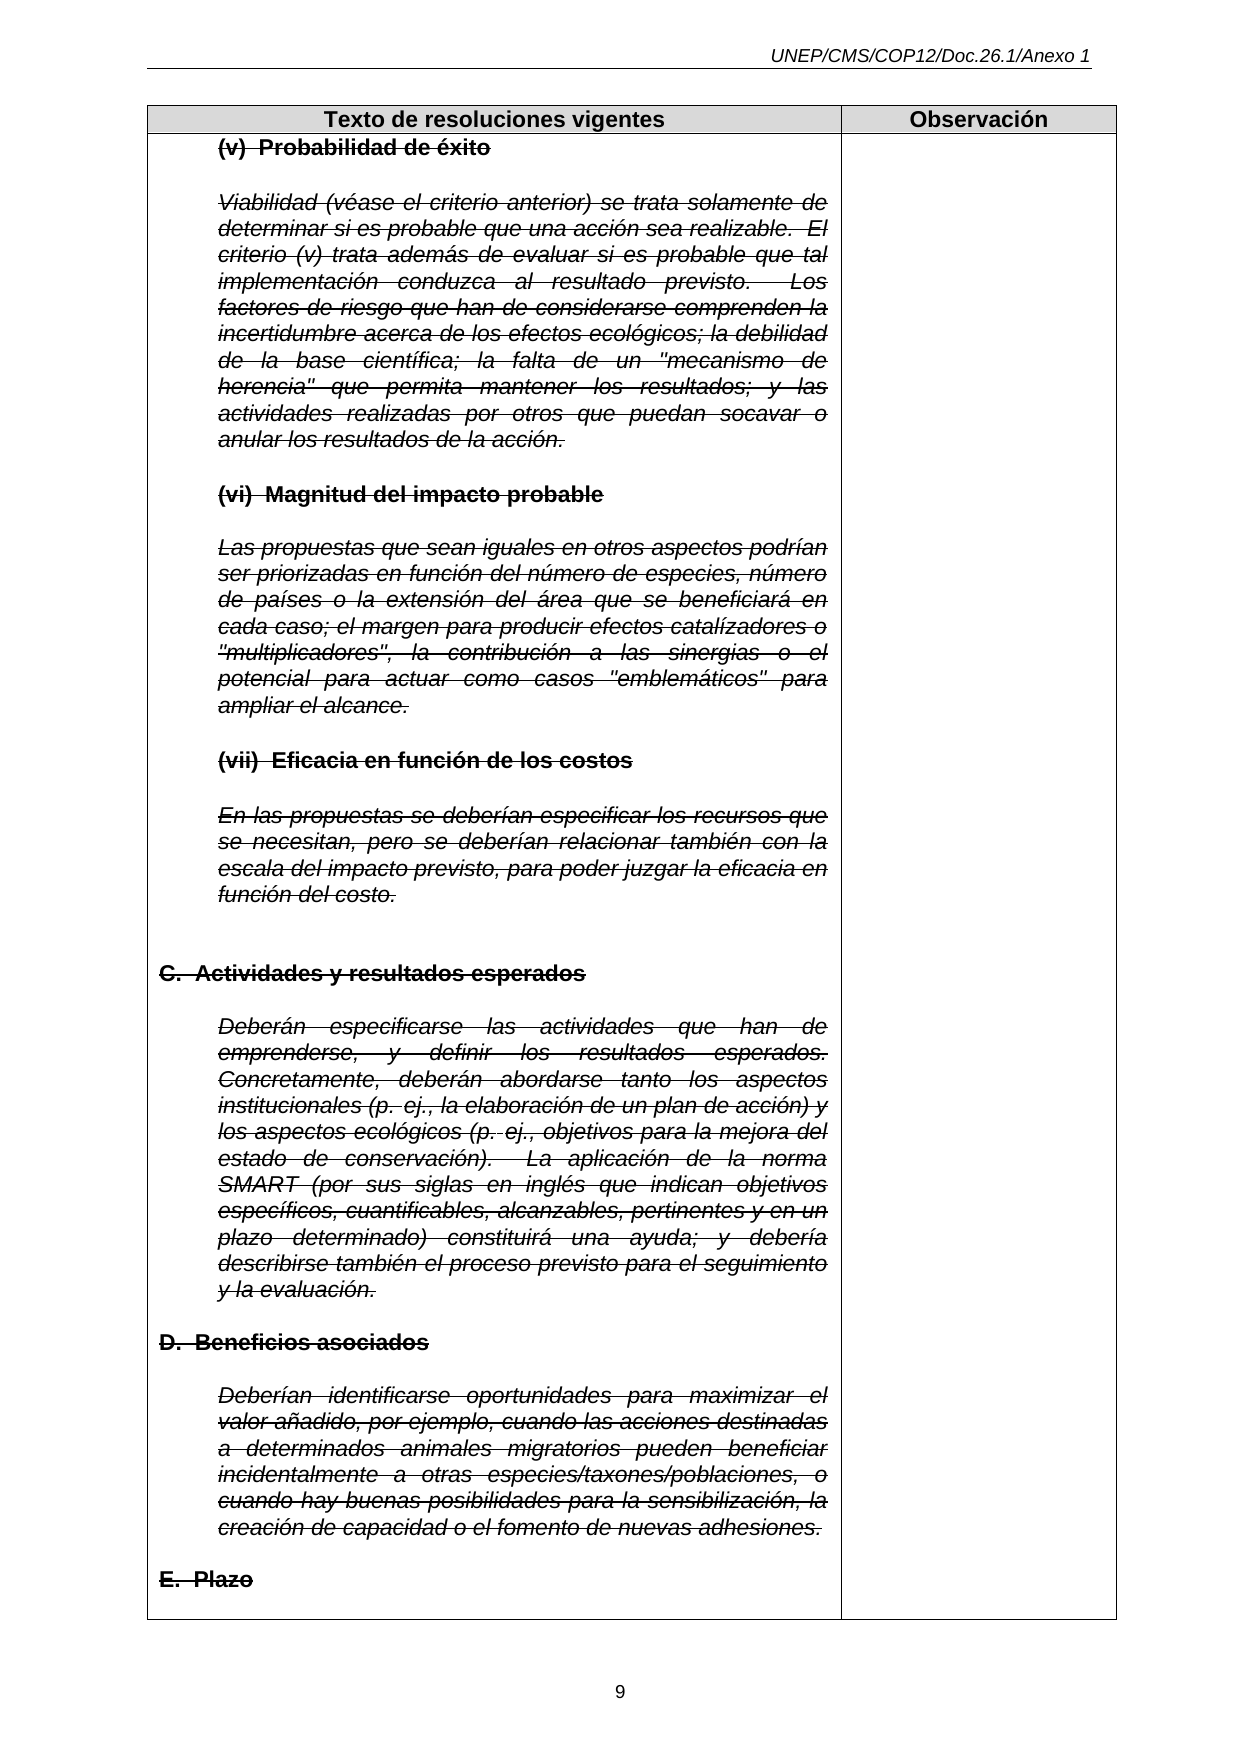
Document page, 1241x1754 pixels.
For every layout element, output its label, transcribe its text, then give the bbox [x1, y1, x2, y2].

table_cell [842, 134, 1116, 1619]
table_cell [148, 134, 841, 1619]
table_header Texto de resoluciones vigentes [148, 106, 841, 132]
table_header Observación [842, 106, 1116, 132]
